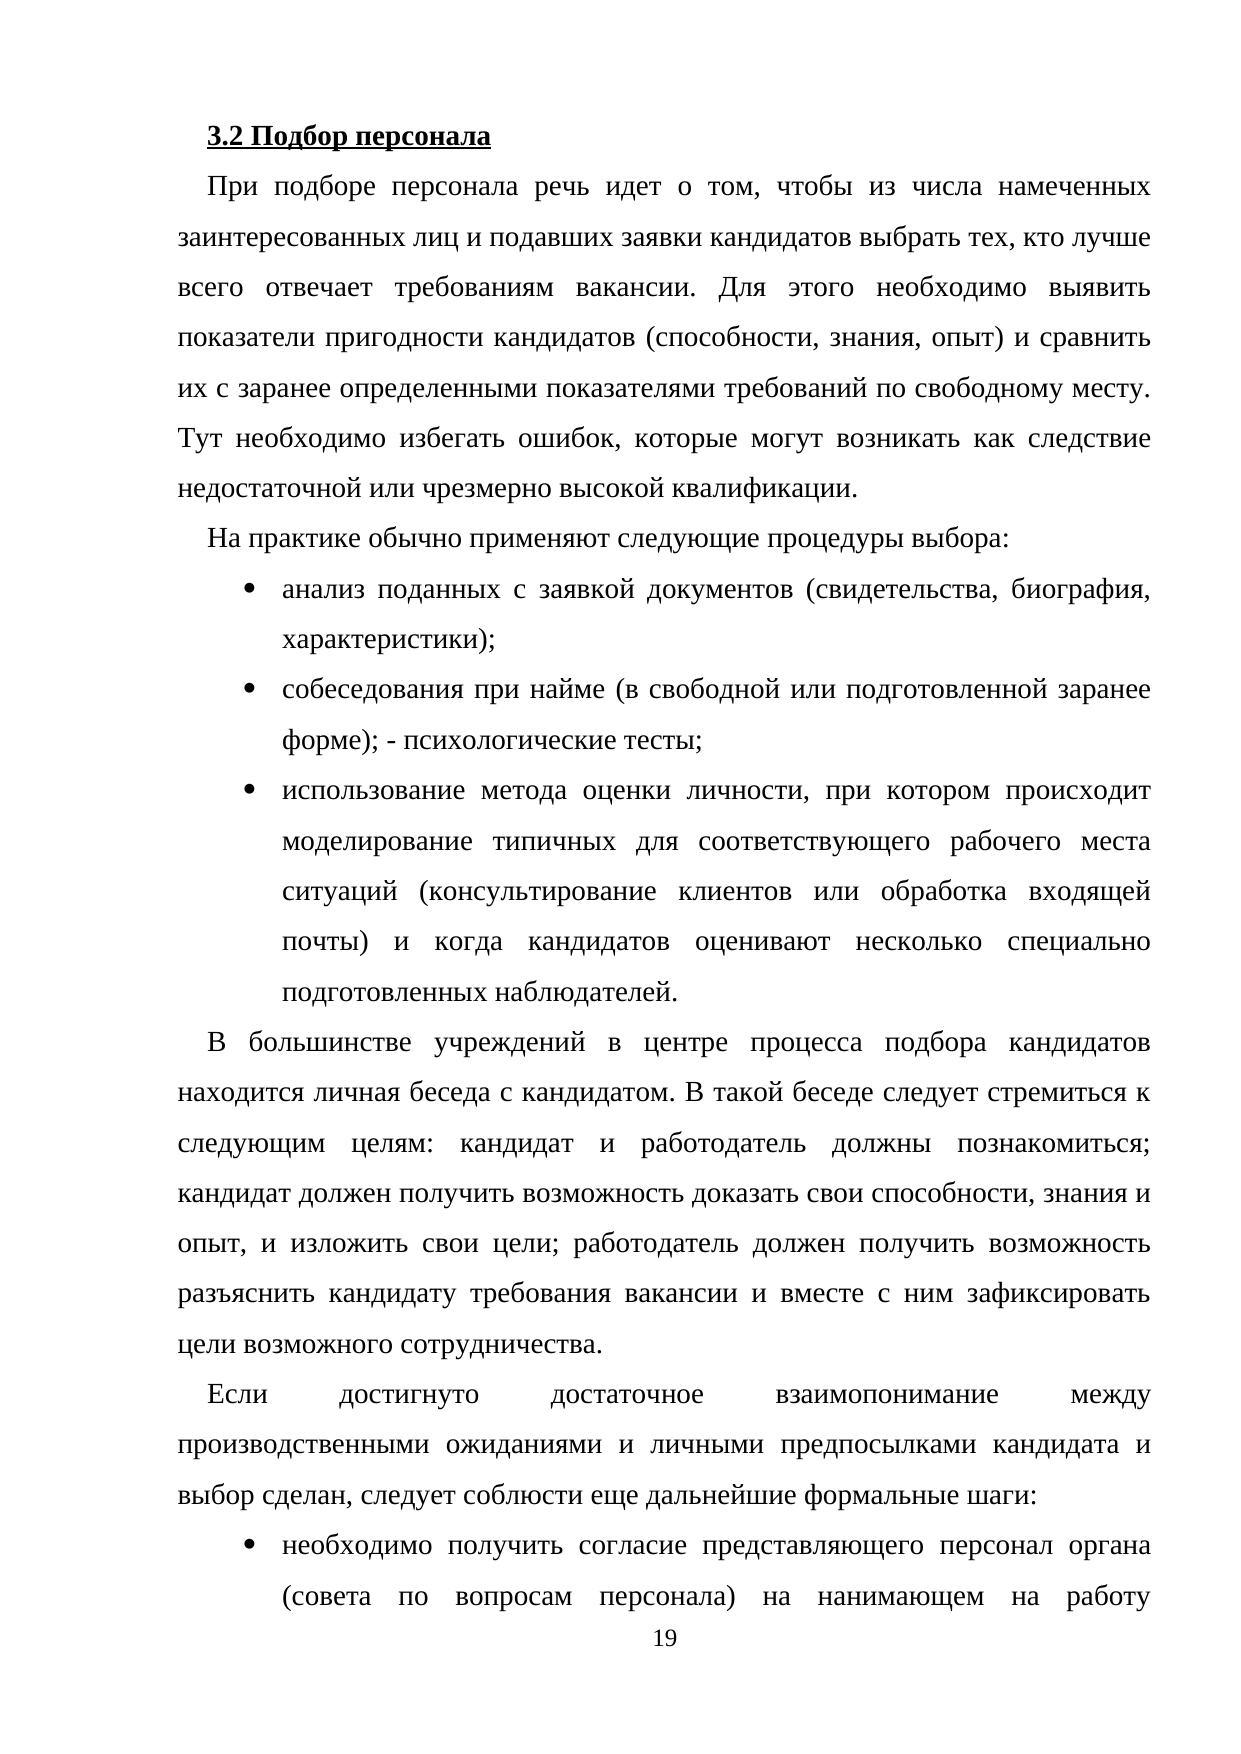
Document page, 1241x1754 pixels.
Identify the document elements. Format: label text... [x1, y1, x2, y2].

text 3.2 Подбор персонала [177, 118, 1152, 152]
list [244, 1527, 1152, 1611]
text Если достигнуто достаточное взаимопонимание между производственными ожиданиями и личными предпосылками кандидата и выбор сделан, следует соблюсти еще дальнейшие формальные шаги: [177, 1376, 1152, 1510]
text На практике обычно применяют следующие процедуры выбора: [177, 521, 1152, 554]
list использование метода оценки личности, при котором происходит моделирование типичных для соответствующего рабочего места ситуаций (консультирование клиентов или обработка входящей почты) и когда кандидатов оценивают несколько специально подготовленных наблюдателей. [244, 772, 1152, 1007]
text В большинстве учреждений в центре процесса подбора кандидатов находится личная беседа с кандидатом. В такой беседе следует стремиться к следующим целям: кандидат и работодатель должны познакомиться; кандидат должен получить возможность доказать свои способности, знания и опыт, и изложить свои цели; работодатель должен получить возможность разъяснить кандидату требования вакансии и вместе с ним зафиксировать цели возможного сотрудничества. [177, 1024, 1152, 1359]
text При подборе персонала речь идет о том, чтобы из числа намеченных заинтересованных лиц и подавших заявки кандидатов выбрать тех, кто лучше всего отвечает требованиям вакансии. Для этого необходимо выявить показатели пригодности кандидатов (способности, знания, опыт) и сравнить их с заранее определенными показателями требований по свободному месту. Тут необходимо избегать ошибок, которые могут возникать как следствие недостаточной или чрезмерно высокой квалификации. [177, 168, 1152, 504]
list собеседования при найме (в свободной или подготовленной заранее форме); - психологические тесты; [244, 672, 1152, 756]
list анализ поданных с заявкой документов (свидетельства, биография, характеристики); [244, 571, 1152, 655]
